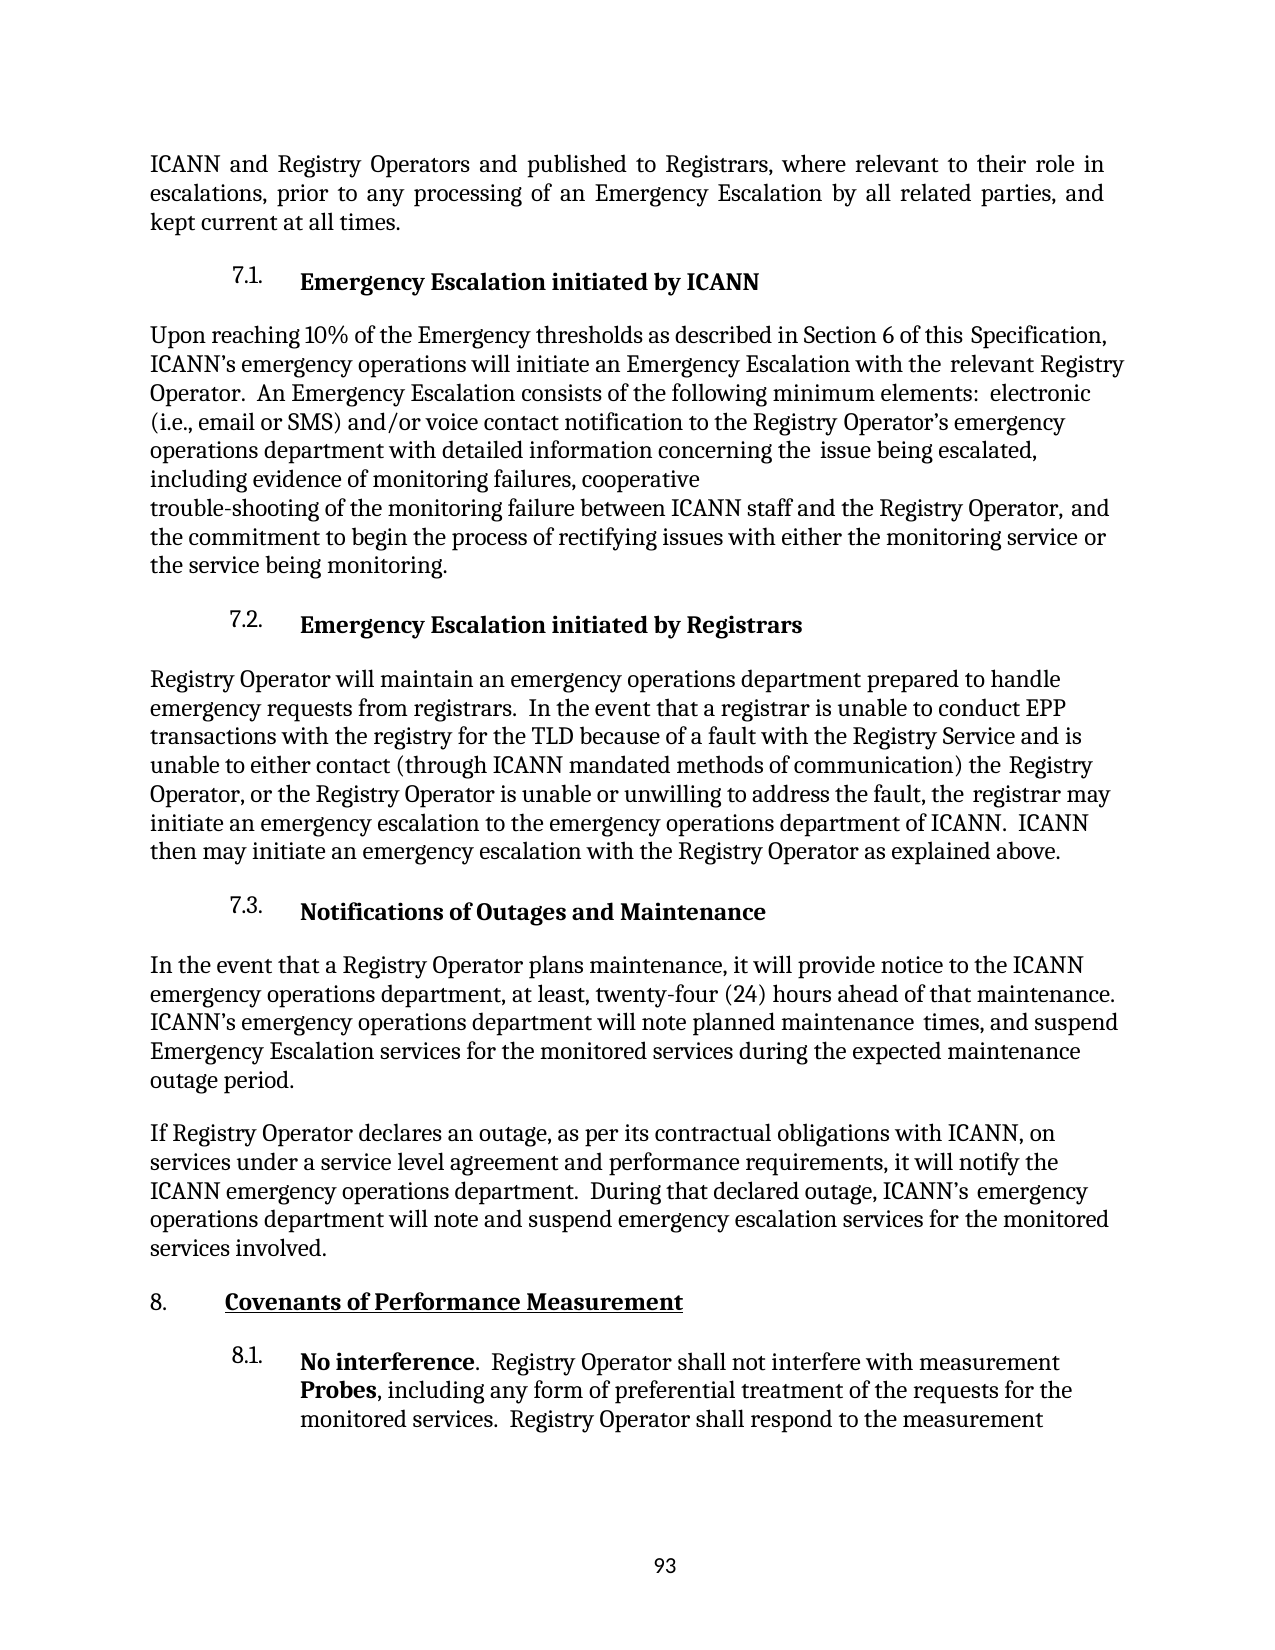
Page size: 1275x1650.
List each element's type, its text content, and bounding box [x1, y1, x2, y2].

text 7.1. [139, 261, 263, 290]
subtitle Covenants of Performance Measurement [150, 1287, 1135, 1316]
text Upon reaching 10% of the Emergency thresholds as described in Section 6 of this Specification, ICANN’s emergency operations will initiate an Emergency Escalation with the relevant Registry Operator. An Emergency Escalation consists of the following minimum elements: electronic (i.e., email or SMS) and/or voice contact notification to the Registry Operator’s emergency operations department with detailed information concerning the issue being escalated, including evidence of monitoring failures, cooperative [150, 321, 1125, 494]
subtitle Emergency Escalation initiated by ICANN [300, 268, 1135, 297]
text 8.1. [139, 1341, 263, 1369]
text 7.3. [139, 891, 263, 919]
text 7.2. [139, 604, 263, 633]
text ICANN and Registry Operators and published to Registrars, where relevant to their role in escalations, prior to any processing of an Emergency Escalation by all related parties, and kept current at all times. [150, 150, 1106, 236]
text If Registry Operator declares an outage, as per its contractual obligations with ICANN, on services under a service level agreement and performance requirements, it will notify the ICANN emergency operations department. During that declared outage, ICANN’s emergency operations department will note and suspend emergency escalation services for the monitored services involved. [150, 1119, 1125, 1263]
subtitle Notifications of Outages and Maintenance [300, 897, 1135, 926]
text trouble-shooting of the monitoring failure between ICANN staff and the Registry Operator, and the commitment to begin the process of rectifying issues with either the monitoring service or the service being monitoring. [150, 494, 1125, 580]
text Registry Operator will maintain an emergency operations department prepared to handle emergency requests from registrars. In the event that a registrar is unable to conduct EPP transactions with the registry for the TLD because of a fault with the Registry Service and is unable to either contact (through ICANN mandated methods of communication) the Registry Operator, or the Registry Operator is unable or unwilling to address the fault, the registrar may initiate an emergency escalation to the emergency operations department of ICANN. ICANN then may initiate an emergency escalation with the Registry Operator as explained above. [150, 665, 1123, 866]
text No interference. Registry Operator shall not interfere with measurement Probes, including any form of preferential treatment of the requests for the monitored services. Registry Operator shall respond to the measurement [300, 1348, 1128, 1434]
subtitle Emergency Escalation initiated by Registrars [300, 611, 1135, 640]
text In the event that a Registry Operator plans maintenance, it will provide notice to the ICANN emergency operations department, at least, twenty-four (24) hours ahead of that maintenance. ICANN’s emergency operations department will note planned maintenance times, and suspend Emergency Escalation services for the monitored services during the expected maintenance outage period. [150, 951, 1125, 1094]
